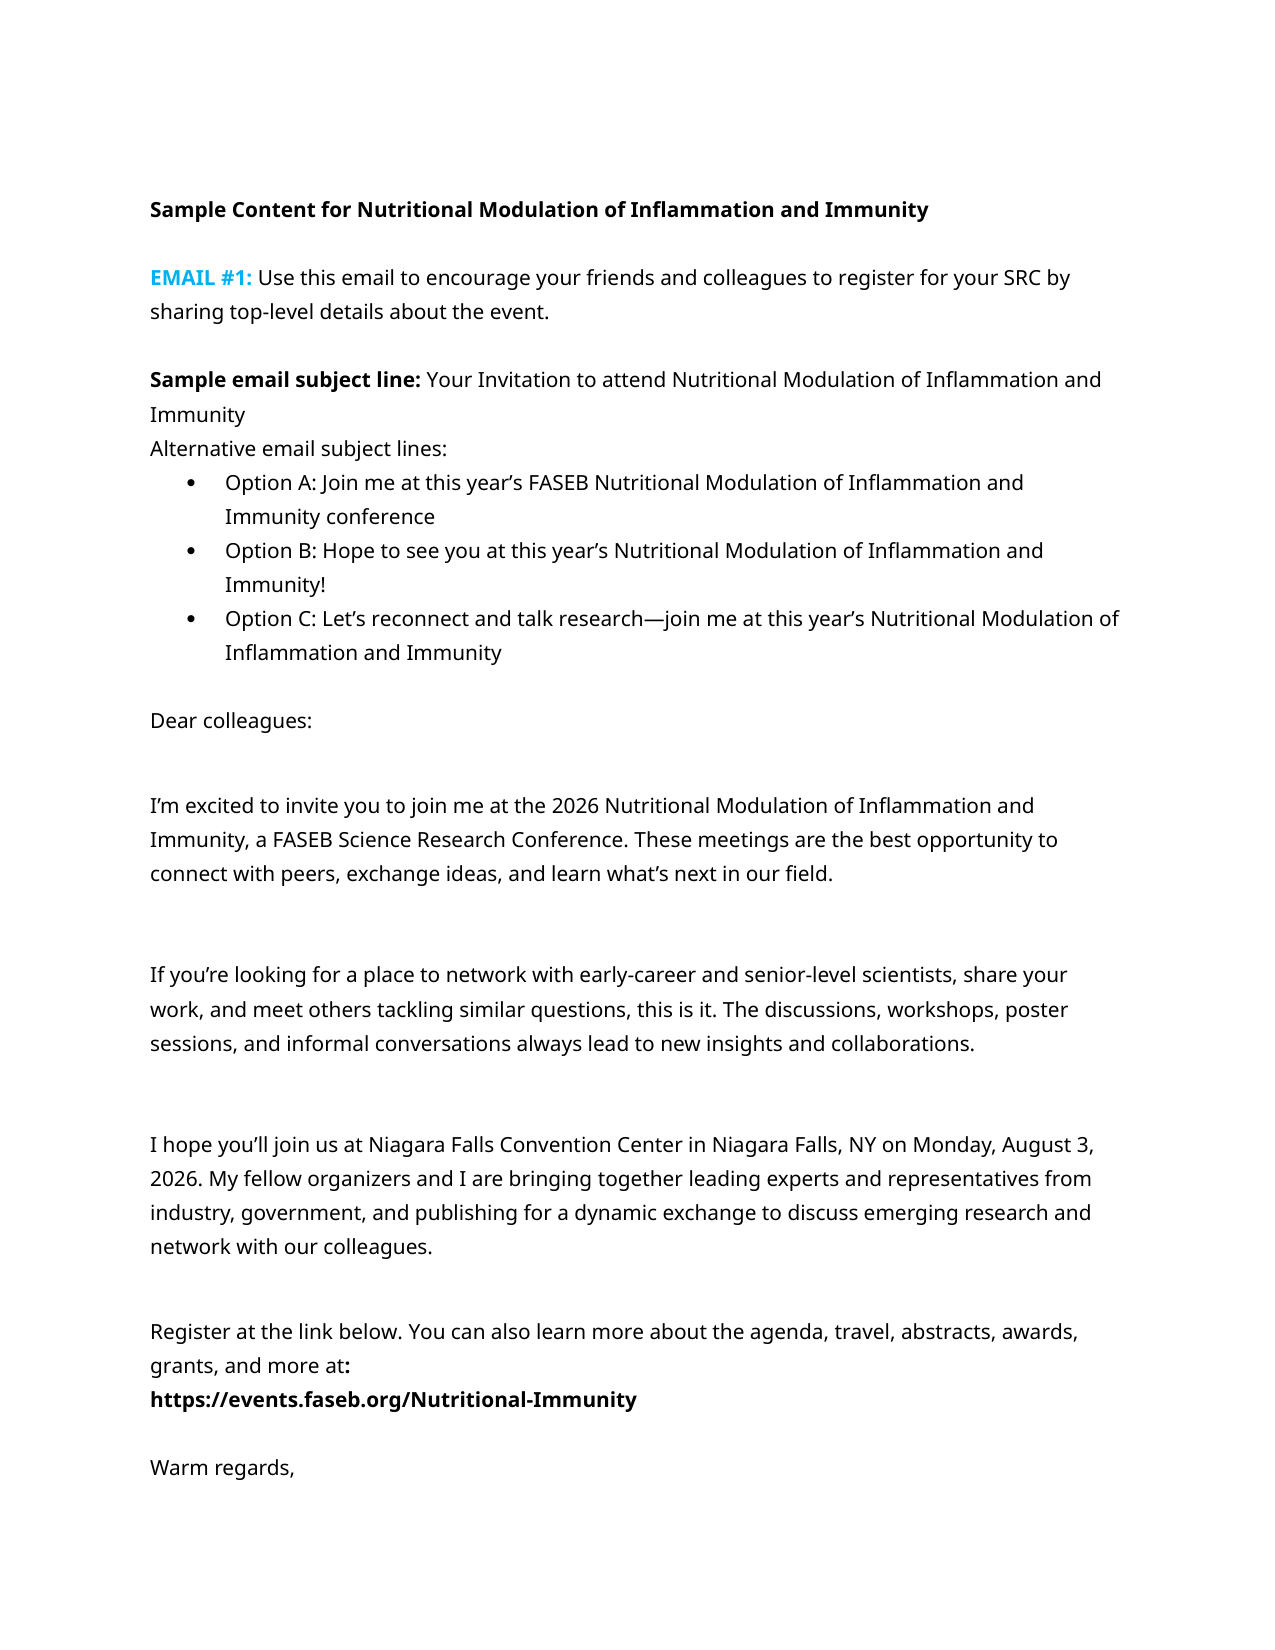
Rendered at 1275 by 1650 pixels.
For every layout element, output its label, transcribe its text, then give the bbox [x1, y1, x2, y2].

text Dear colleagues: [150, 706, 1125, 735]
text I hope you’ll join us at Niagara Falls Convention Center in Niagara Falls, NY on Monday, August 3, 2026. My fellow organizers and I are bringing together leading experts and representatives from industry, government, and publishing for a dynamic exchange to discuss emerging research and network with our colleagues. [150, 1130, 1125, 1261]
text I’m excited to invite you to join me at the 2026 Nutritional Modulation of Inflammation and Immunity, a FASEB Science Research Conference. These meetings are the best opportunity to connect with peers, exchange ideas, and learn what’s next in our field. [150, 791, 1125, 888]
text https://events.faseb.org/Nutritional-Immunity [150, 1385, 1125, 1414]
list Option B: Hope to see you at this year’s Nutritional Modulation of Inflammation and Immunity! [187, 536, 1125, 598]
text If you’re looking for a place to network with early-career and senior-level scientists, share your work, and meet others tackling similar questions, this is it. The discussions, workshops, poster sessions, and informal conversations always lead to new insights and collaborations. [150, 961, 1125, 1057]
list Option C: Let’s reconnect and talk research—join me at this year’s Nutritional Modulation of Inflammation and Immunity [187, 604, 1125, 667]
text Warm regards, [150, 1453, 1125, 1482]
text Sample Content for Nutritional Modulation of Inflammation and Immunity [150, 195, 1125, 224]
text Register at the link below. You can also learn more about the agenda, travel, abstracts, awards, grants, and more at: [150, 1317, 1125, 1380]
list Option A: Join me at this year’s FASEB Nutritional Modulation of Inflammation and Immunity conference [187, 468, 1125, 530]
text EMAIL #1: Use this email to encourage your friends and colleagues to register for your SRC by sharing top-level details about the event. [150, 263, 1125, 326]
text Sample email subject line: Your Invitation to attend Nutritional Modulation of Inflammation and Immunity Alternative email subject lines: [150, 366, 1125, 462]
